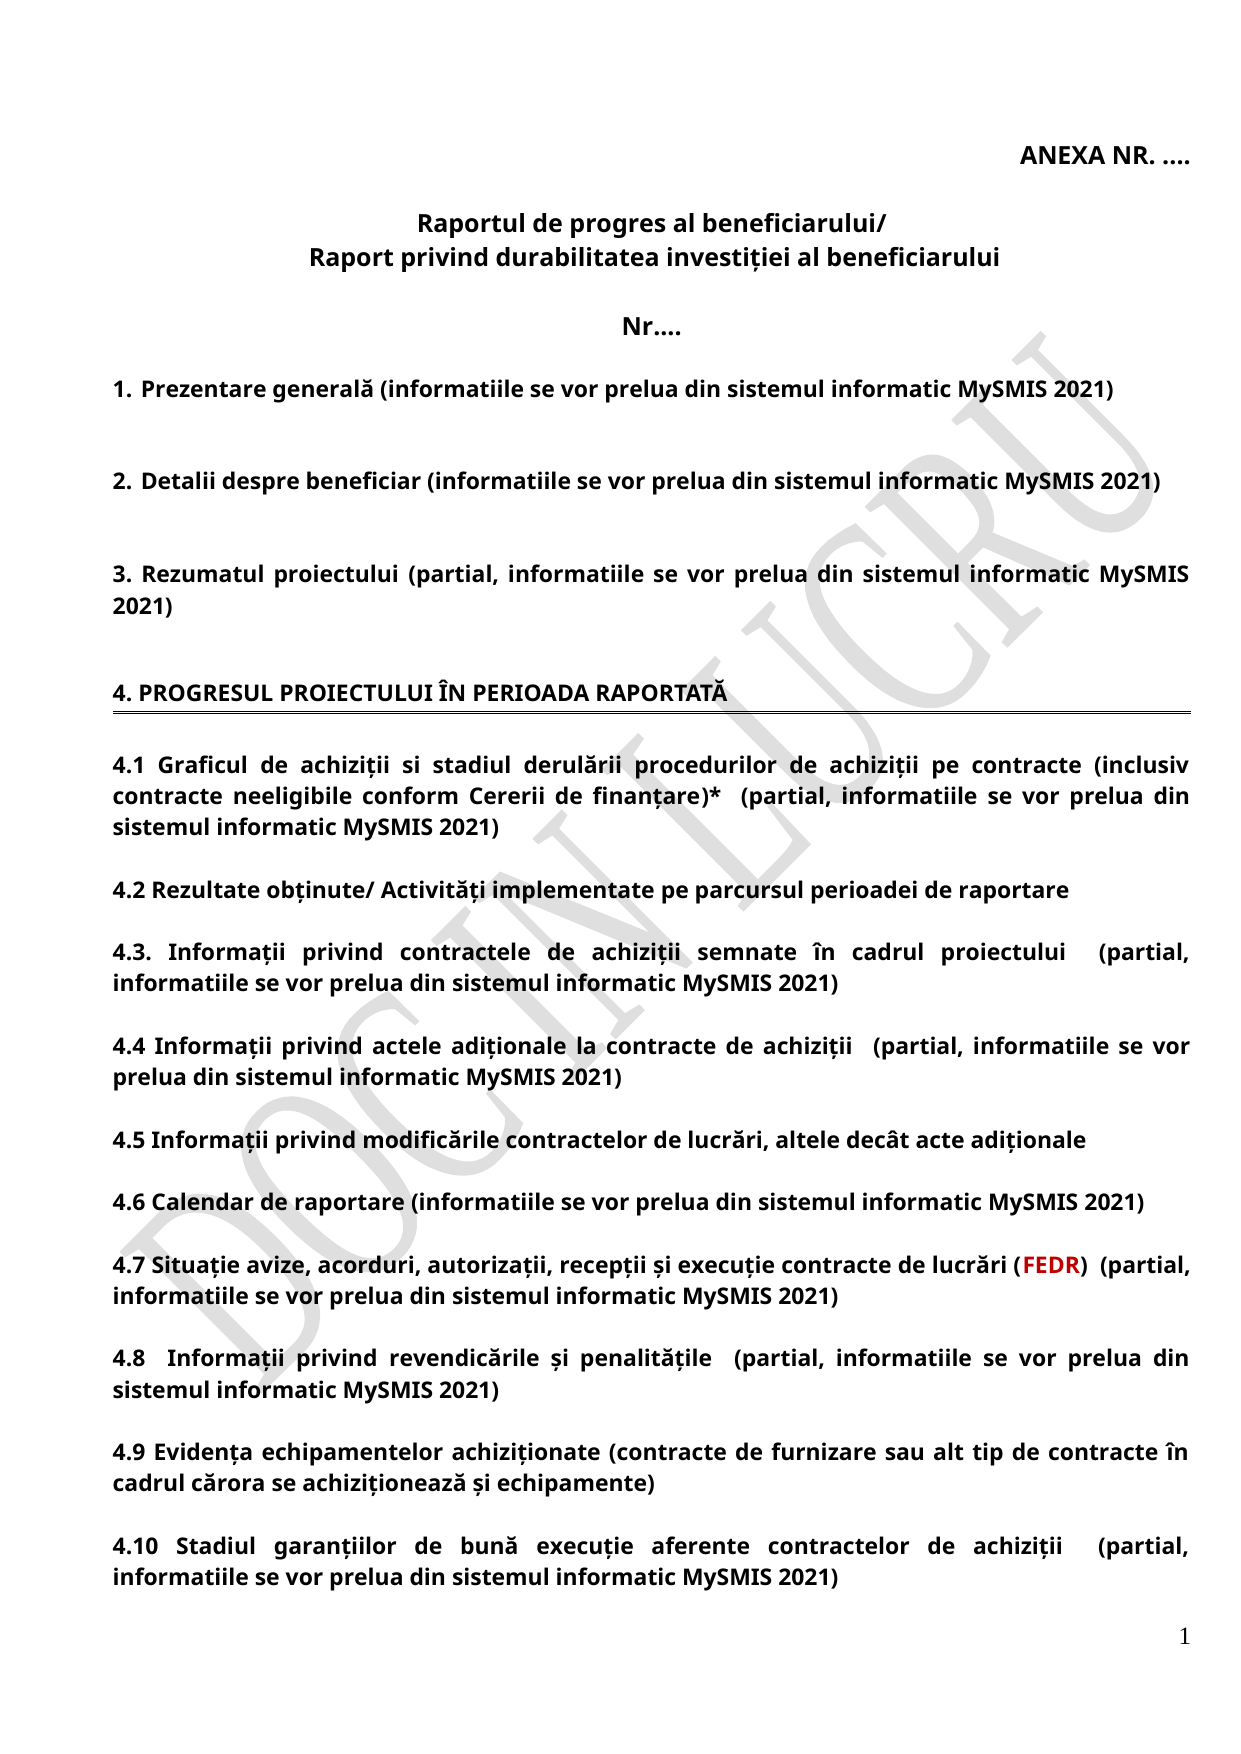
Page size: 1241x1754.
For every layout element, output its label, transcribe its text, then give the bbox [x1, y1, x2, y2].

text 4.8 Informații privind revendicările și penalitățile (partial, informatiile se vor prelua din sistemul informatic MySMIS 2021) [112, 1342, 1191, 1405]
text 4.6 Calendar de raportare (informatiile se vor prelua din sistemul informatic MySMIS 2021) [112, 1186, 1191, 1217]
text Nr.... [112, 308, 1191, 342]
text 4.10 Stadiul garanțiilor de bună execuție aferente contractelor de achiziții (partial, informatiile se vor prelua din sistemul informatic MySMIS 2021) [112, 1530, 1191, 1592]
text 4.9 Evidența echipamentelor achiziționate (contracte de furnizare sau alt tip de contracte în cadrul cărora se achiziționează și echipamente) [112, 1436, 1191, 1499]
text Raportul de progres al beneficiarului/ [112, 206, 1191, 240]
text 2. Detalii despre beneficiar (informatiile se vor prelua din sistemul informatic MySMIS 2021) [112, 465, 1191, 496]
text ANEXA NR. .... [112, 138, 1191, 172]
text 4.7 Situație avize, acorduri, autorizații, recepții și execuție contracte de lucrări (FEDR) (partial, informatiile se vor prelua din sistemul informatic MySMIS 2021) [112, 1249, 1191, 1311]
list Prezentare generală (informatiile se vor prelua din sistemul informatic MySMIS 2021) [112, 373, 1191, 405]
text 4.3. Informații privind contractele de achiziții semnate în cadrul proiectului (partial, informatiile se vor prelua din sistemul informatic MySMIS 2021) [112, 936, 1191, 999]
text 3. Rezumatul proiectului (partial, informatiile se vor prelua din sistemul informatic MySMIS 2021) [112, 558, 1191, 621]
text 4.4 Informații privind actele adiționale la contracte de achiziții (partial, informatiile se vor prelua din sistemul informatic MySMIS 2021) [112, 1030, 1191, 1092]
text 4.1 Graficul de achiziții si stadiul derulării procedurilor de achiziții pe contracte (inclusiv contracte neeligibile conform Cererii de finanțare)* (partial, informatiile se vor prelua din sistemul informatic MySMIS 2021) [112, 749, 1191, 842]
text 4.2 Rezultate obținute/ Activități implementate pe parcursul perioadei de raportare [112, 874, 1191, 905]
text 4.5 Informații privind modificările contractelor de lucrări, altele decât acte adiționale [112, 1124, 1191, 1155]
subtitle 4. PROGRESUL PROIECTULUI ÎN PERIOADA RAPORTATĂ [112, 677, 1191, 714]
text Raport privind durabilitatea investiției al beneficiarului [112, 240, 1191, 274]
